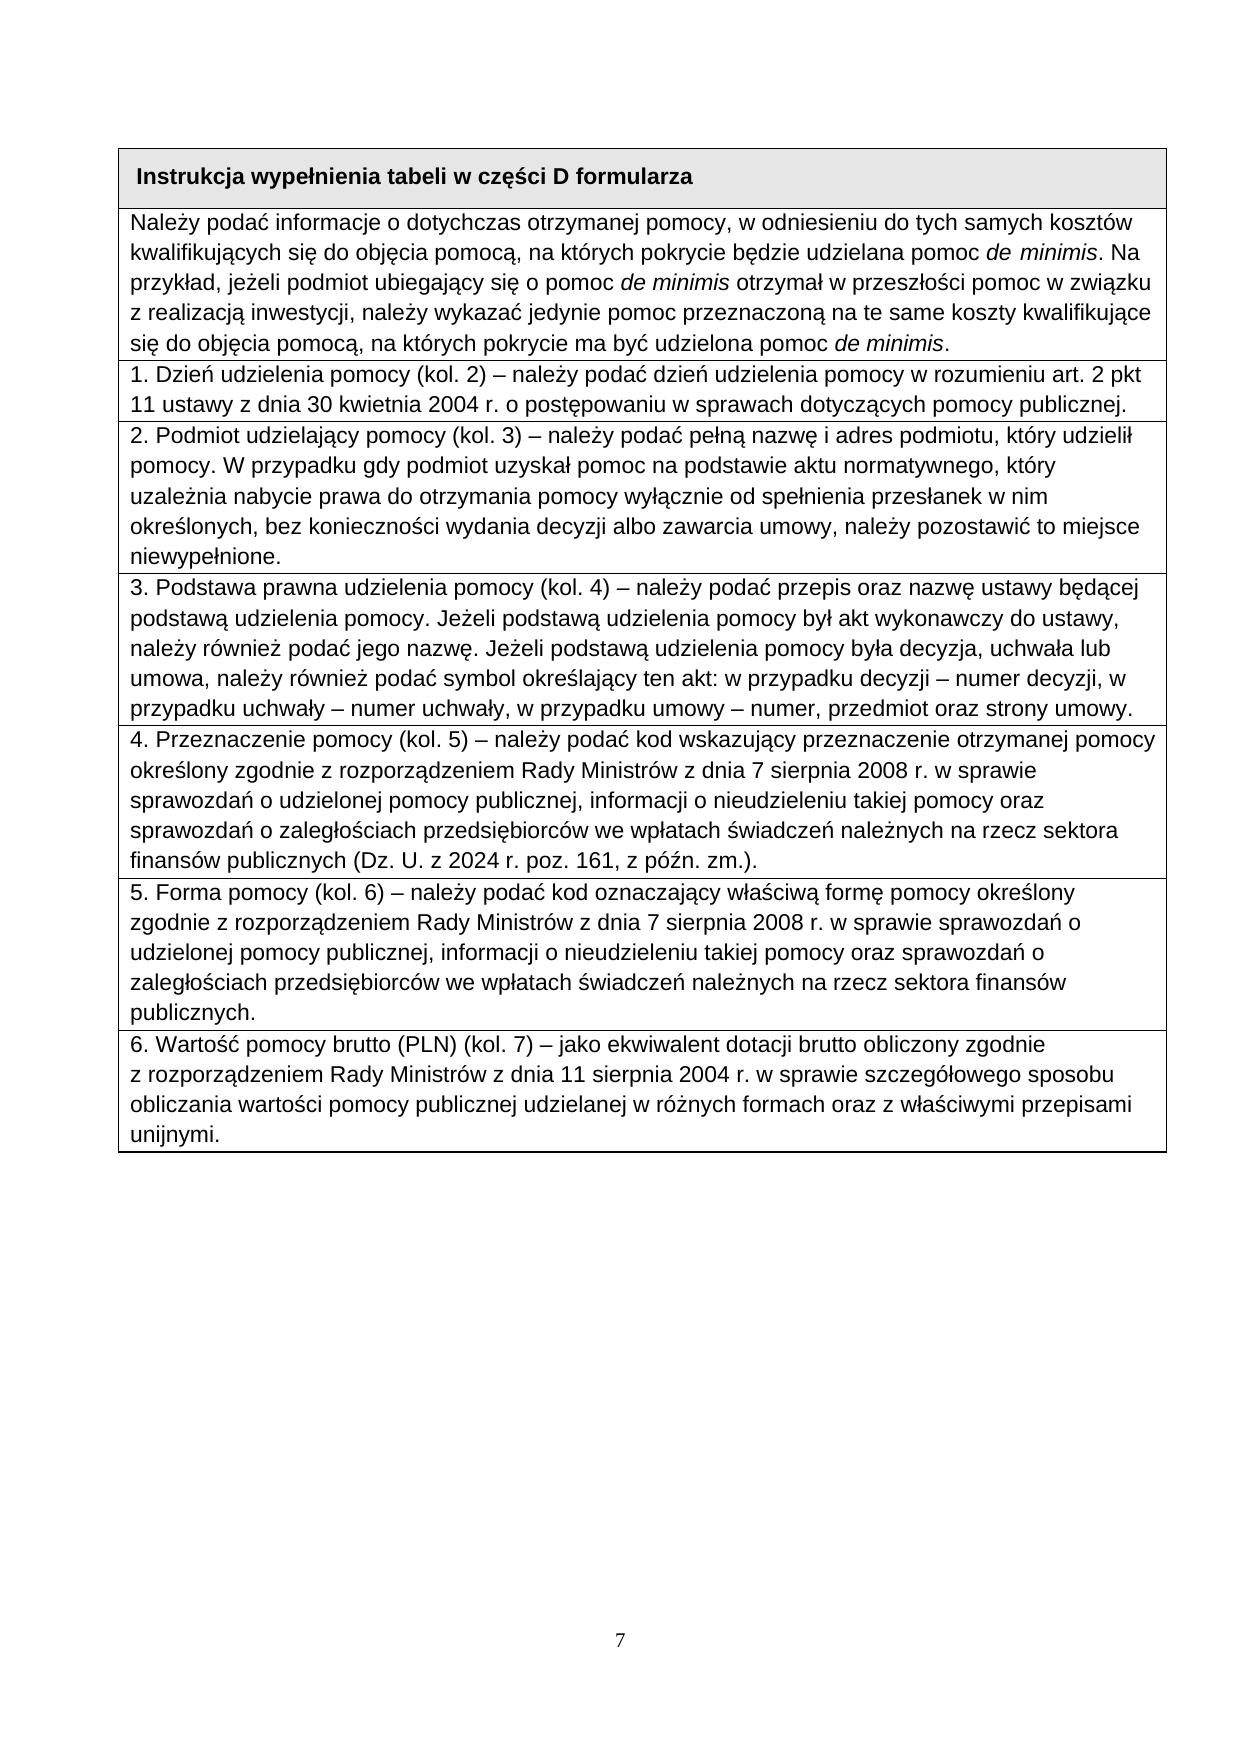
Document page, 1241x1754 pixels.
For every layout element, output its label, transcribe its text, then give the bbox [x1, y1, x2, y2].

table_cell 3. Podstawa prawna udzielenia pomocy (kol. 4) – należy podać przepis oraz nazwę ustawy będącej podstawą udzielenia pomocy. Jeżeli podstawą udzielenia pomocy był akt wykonawczy do ustawy, należy również podać jego nazwę. Jeżeli podstawą udzielenia pomocy była decyzja, uchwała lub umowa, należy również podać symbol określający ten akt: w przypadku decyzji – numer decyzji, w przypadku uchwały – numer uchwały, w przypadku umowy – numer, przedmiot oraz strony umowy. [119, 574, 1166, 725]
table_cell 2. Podmiot udzielający pomocy (kol. 3) – należy podać pełną nazwę i adres podmiotu, który udzielił pomocy. W przypadku gdy podmiot uzyskał pomoc na podstawie aktu normatywnego, który uzależnia nabycie prawa do otrzymania pomocy wyłącznie od spełnienia przesłanek w nim określonych, bez konieczności wydania decyzji albo zawarcia umowy, należy pozostawić to miejsce niewypełnione. [119, 422, 1166, 573]
table_cell 1. Dzień udzielenia pomocy (kol. 2) – należy podać dzień udzielenia pomocy w rozumieniu art. 2 pkt 11 ustawy z dnia 30 kwietnia 2004 r. o postępowaniu w sprawach dotyczących pomocy publicznej. [119, 361, 1166, 421]
table_cell 5. Forma pomocy (kol. 6) – należy podać kod oznaczający właściwą formę pomocy określony zgodnie z rozporządzeniem Rady Ministrów z dnia 7 sierpnia 2008 r. w sprawie sprawozdań o udzielonej pomocy publicznej, informacji o nieudzieleniu takiej pomocy oraz sprawozdań o zaległościach przedsiębiorców we wpłatach świadczeń należnych na rzecz sektora finansów publicznych. [119, 879, 1166, 1029]
table_header Instrukcja wypełnienia tabeli w części D formularza [119, 149, 1166, 208]
table_cell 4. Przeznaczenie pomocy (kol. 5) – należy podać kod wskazujący przeznaczenie otrzymanej pomocy określony zgodnie z rozporządzeniem Rady Ministrów z dnia 7 sierpnia 2008 r. w sprawie sprawozdań o udzielonej pomocy publicznej, informacji o nieudzieleniu takiej pomocy oraz sprawozdań o zaległościach przedsiębiorców we wpłatach świadczeń należnych na rzecz sektora finansów publicznych (Dz. U. z 2024 r. poz. 161, z późn. zm.). [119, 726, 1166, 877]
table_cell 6. Wartość pomocy brutto (PLN) (kol. 7) – jako ekwiwalent dotacji brutto obliczony zgodnie z rozporządzeniem Rady Ministrów z dnia 11 sierpnia 2004 r. w sprawie szczegółowego sposobu obliczania wartości pomocy publicznej udzielanej w różnych formach oraz z właściwymi przepisami unijnymi. [119, 1031, 1166, 1151]
table_cell Należy podać informacje o dotychczas otrzymanej pomocy, w odniesieniu do tych samych kosztów kwalifikujących się do objęcia pomocą, na których pokrycie będzie udzielana pomoc de minimis. Na przykład, jeżeli podmiot ubiegający się o pomoc de minimis otrzymał w przeszłości pomoc w związku z realizacją inwestycji, należy wykazać jedynie pomoc przeznaczoną na te same koszty kwalifikujące się do objęcia pomocą, na których pokrycie ma być udzielona pomoc de minimis. [119, 209, 1166, 360]
